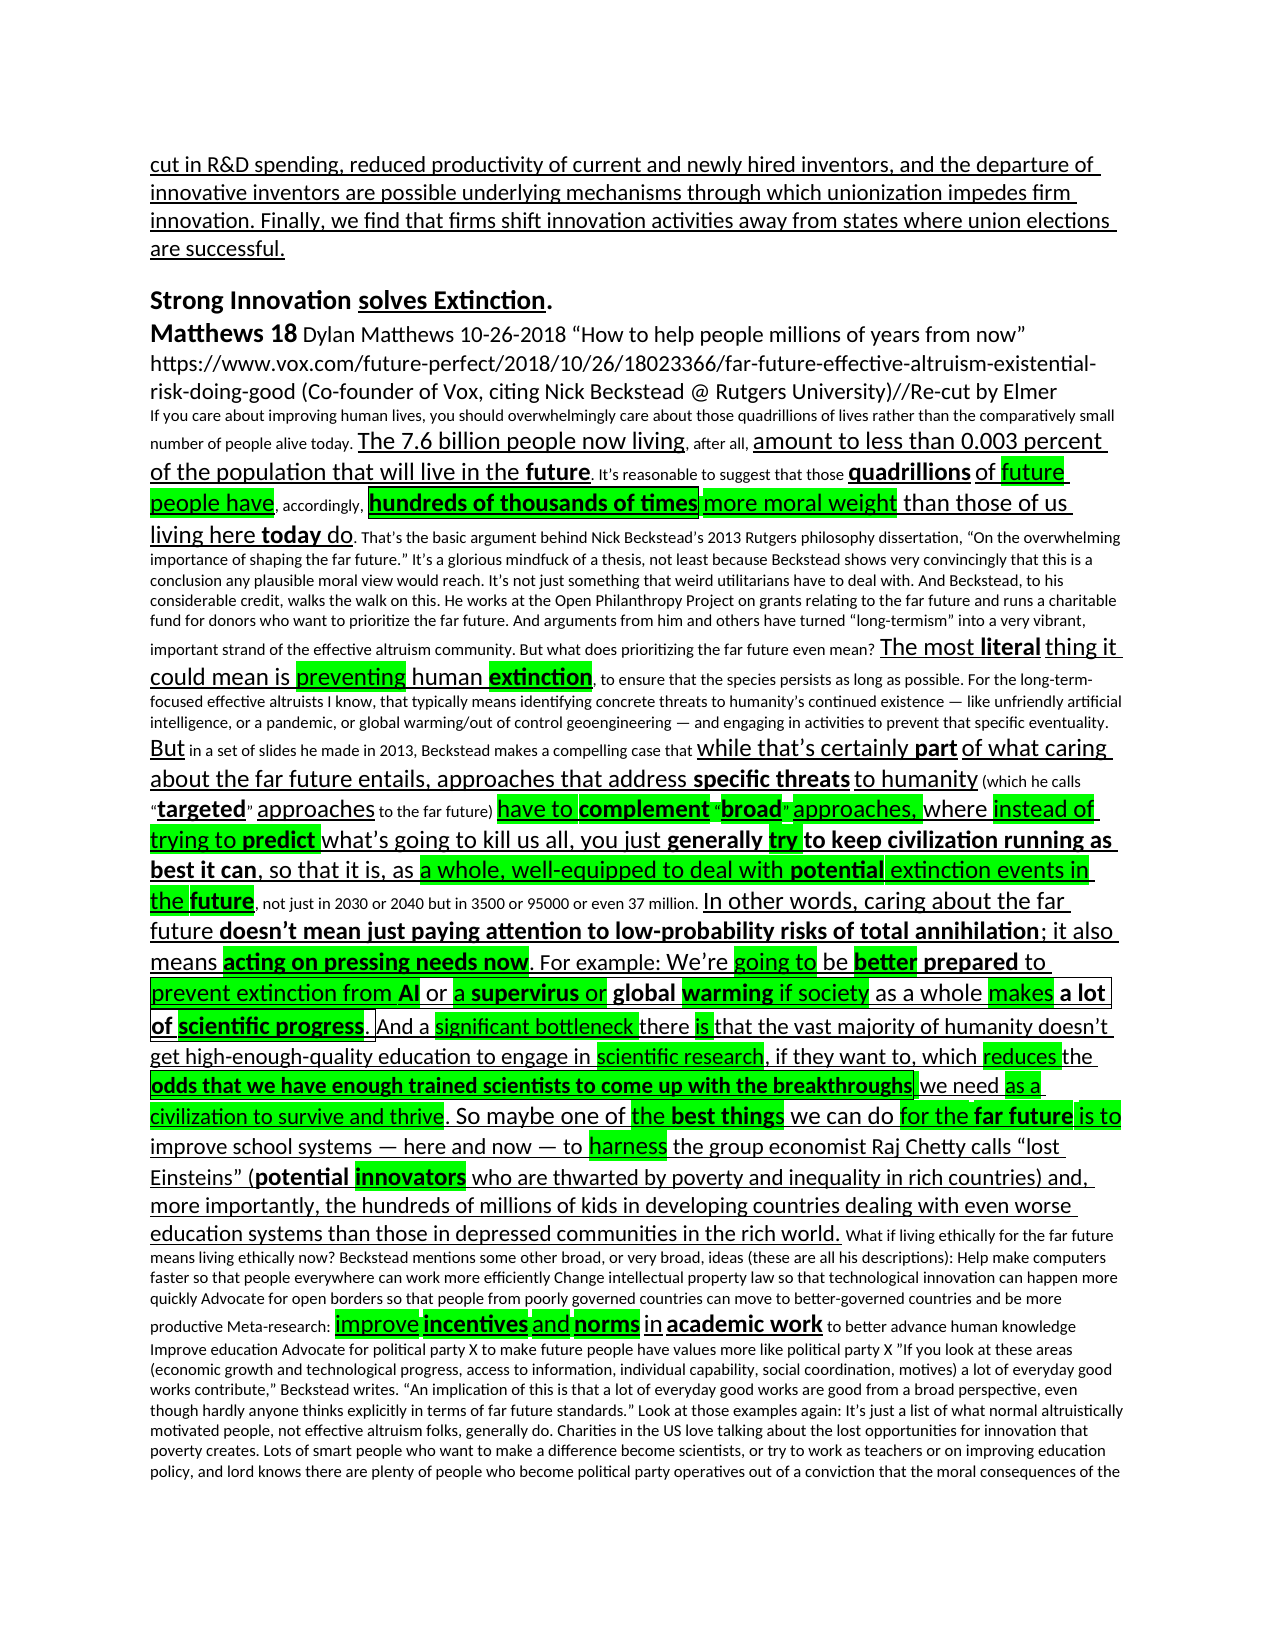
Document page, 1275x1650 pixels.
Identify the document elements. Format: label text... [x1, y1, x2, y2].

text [150, 150, 1125, 262]
text Matthews 18 Dylan Matthews 10-26-2018 “How to help people millions of years from now” https://www.vox.com/future-perfect/2018/10/26/18023366/far-future-effective-altruism-existential-risk-doing-good (Co-founder of Vox, citing Nick Beckstead @ Rutgers University)//Re-cut by Elmer [150, 316, 1125, 405]
subtitle Strong Innovation solves Extinction. [150, 283, 1125, 316]
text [150, 405, 1125, 1481]
